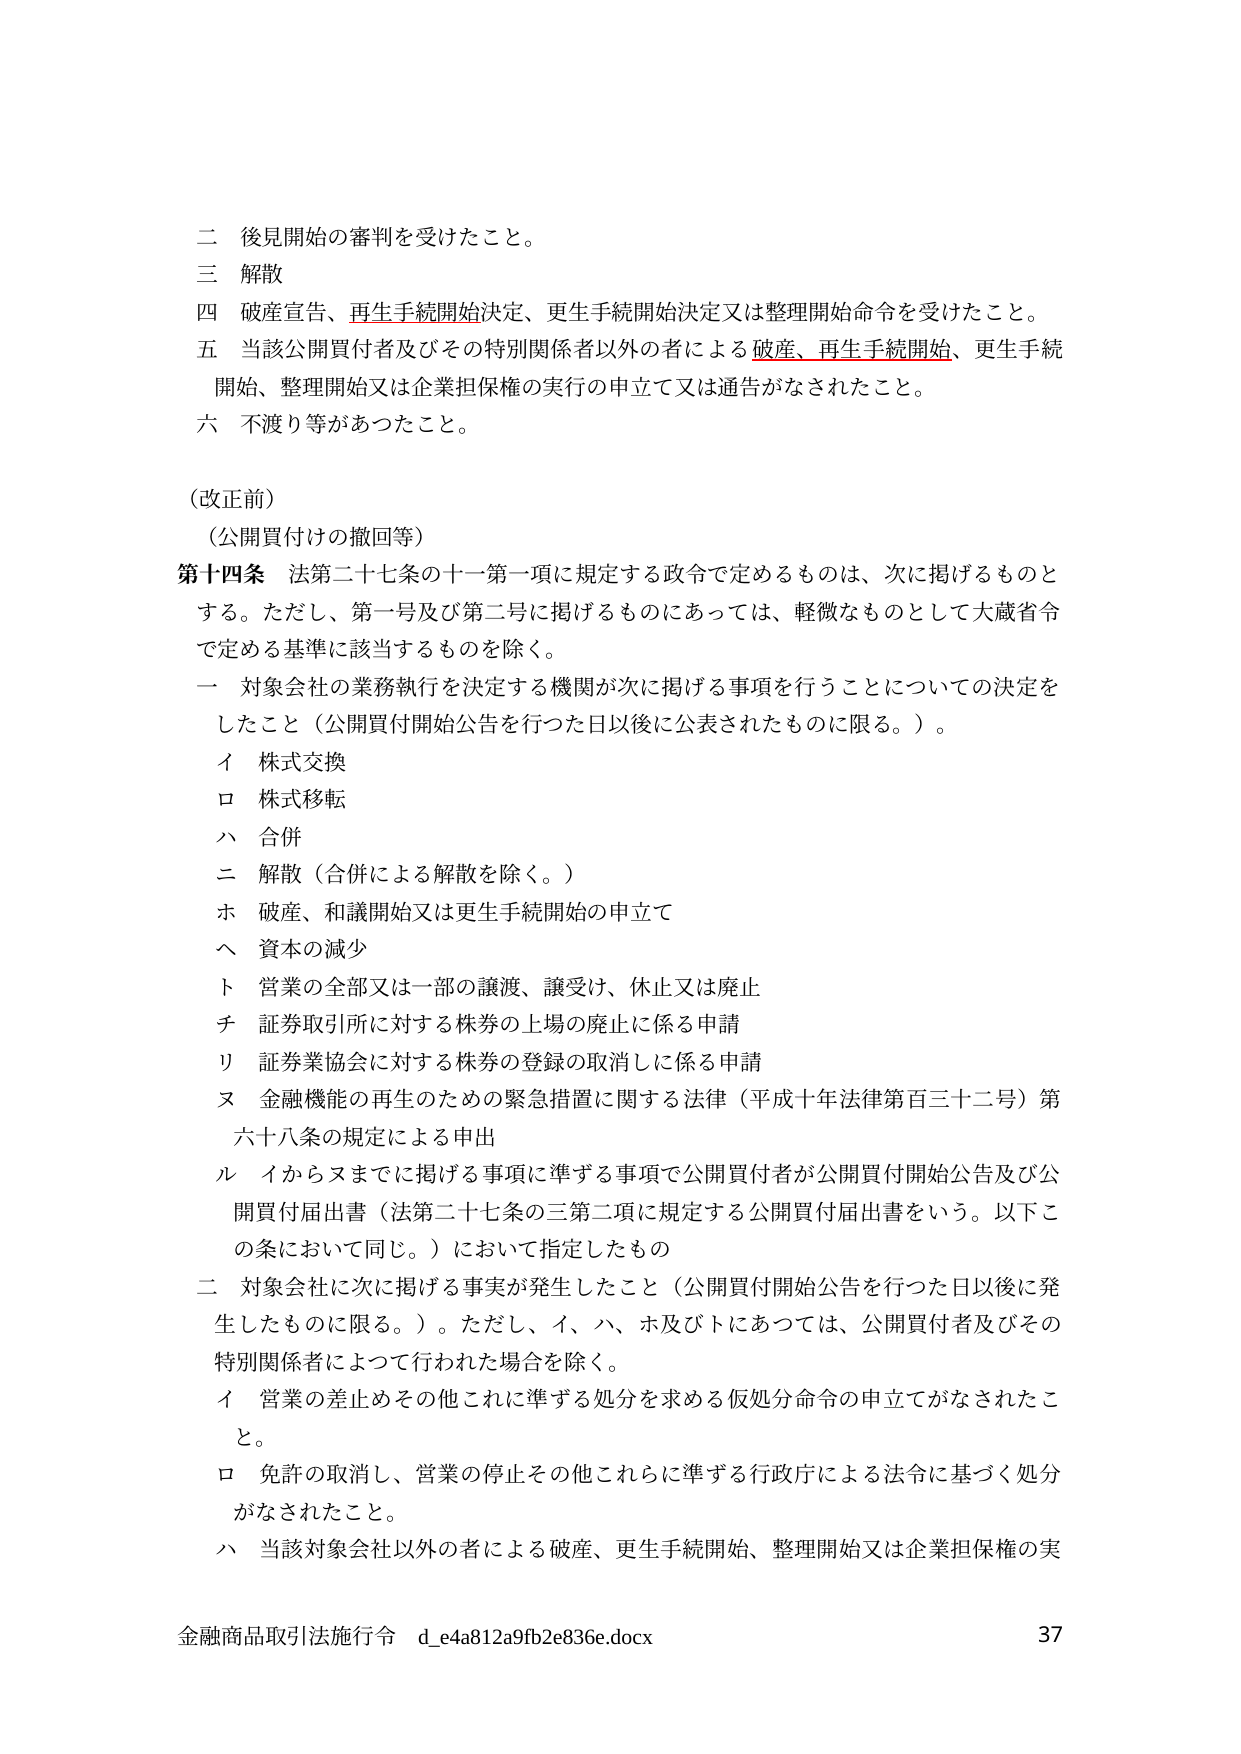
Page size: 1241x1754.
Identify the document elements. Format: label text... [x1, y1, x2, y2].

text チ 証券取引所に対する株券の上場の廃止に係る申請 [215, 1004, 1063, 1042]
text ホ 破産、和議開始又は更生手続開始の申立て [215, 892, 1063, 929]
text イ 株式交換 [215, 742, 1063, 779]
text 三 解散 [196, 254, 1063, 292]
text 四 破産宣告、再生手続開始決定、更生手続開始決定又は整理開始命令を受けたこと。 [196, 292, 1063, 329]
text ロ 免許の取消し、営業の停止その他これらに準ずる行政庁による法令に基づく処分がなされたこと。 [215, 1454, 1063, 1529]
text 第十四条 法第二十七条の十一第一項に規定する政令で定めるものは、次に掲げるものとする。ただし、第一号及び第二号に掲げるものにあっては、軽微なものとして大蔵省令で定める基準に該当するものを除く。 [177, 554, 1063, 667]
text 六 不渡り等があつたこと。 [196, 404, 1063, 442]
text 一 対象会社の業務執行を決定する機関が次に掲げる事項を行うことについての決定をしたこと（公開買付開始公告を行つた日以後に公表されたものに限る。）。 [196, 667, 1063, 742]
text （改正前） [177, 479, 1063, 517]
text ヘ 資本の減少 [215, 929, 1063, 967]
text ト 営業の全部又は一部の譲渡、譲受け、休止又は廃止 [215, 967, 1063, 1004]
text リ 証券業協会に対する株券の登録の取消しに係る申請 [215, 1042, 1063, 1079]
text 二 対象会社に次に掲げる事実が発生したこと（公開買付開始公告を行つた日以後に発生したものに限る。）。ただし、イ、ハ、ホ及びトにあつては、公開買付者及びその特別関係者によつて行われた場合を除く。 [196, 1267, 1063, 1379]
text 五 当該公開買付者及びその特別関係者以外の者による破産、再生手続開始、更生手続開始、整理開始又は企業担保権の実行の申立て又は通告がなされたこと。 [196, 329, 1063, 404]
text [215, 1529, 1063, 1567]
text イ 営業の差止めその他これに準ずる処分を求める仮処分命令の申立てがなされたこと。 [215, 1379, 1063, 1454]
text 二 後見開始の審判を受けたこと。 [196, 217, 1063, 254]
text ニ 解散（合併による解散を除く。） [215, 854, 1063, 892]
text （公開買付けの撤回等） [196, 517, 1063, 554]
text ロ 株式移転 [215, 779, 1063, 817]
text ル イからヌまでに掲げる事項に準ずる事項で公開買付者が公開買付開始公告及び公開買付届出書（法第二十七条の三第二項に規定する公開買付届出書をいう。以下この条において同じ。）において指定したもの [215, 1154, 1063, 1267]
text ヌ 金融機能の再生のための緊急措置に関する法律（平成十年法律第百三十二号）第六十八条の規定による申出 [215, 1079, 1063, 1154]
text ハ 合併 [215, 817, 1063, 854]
